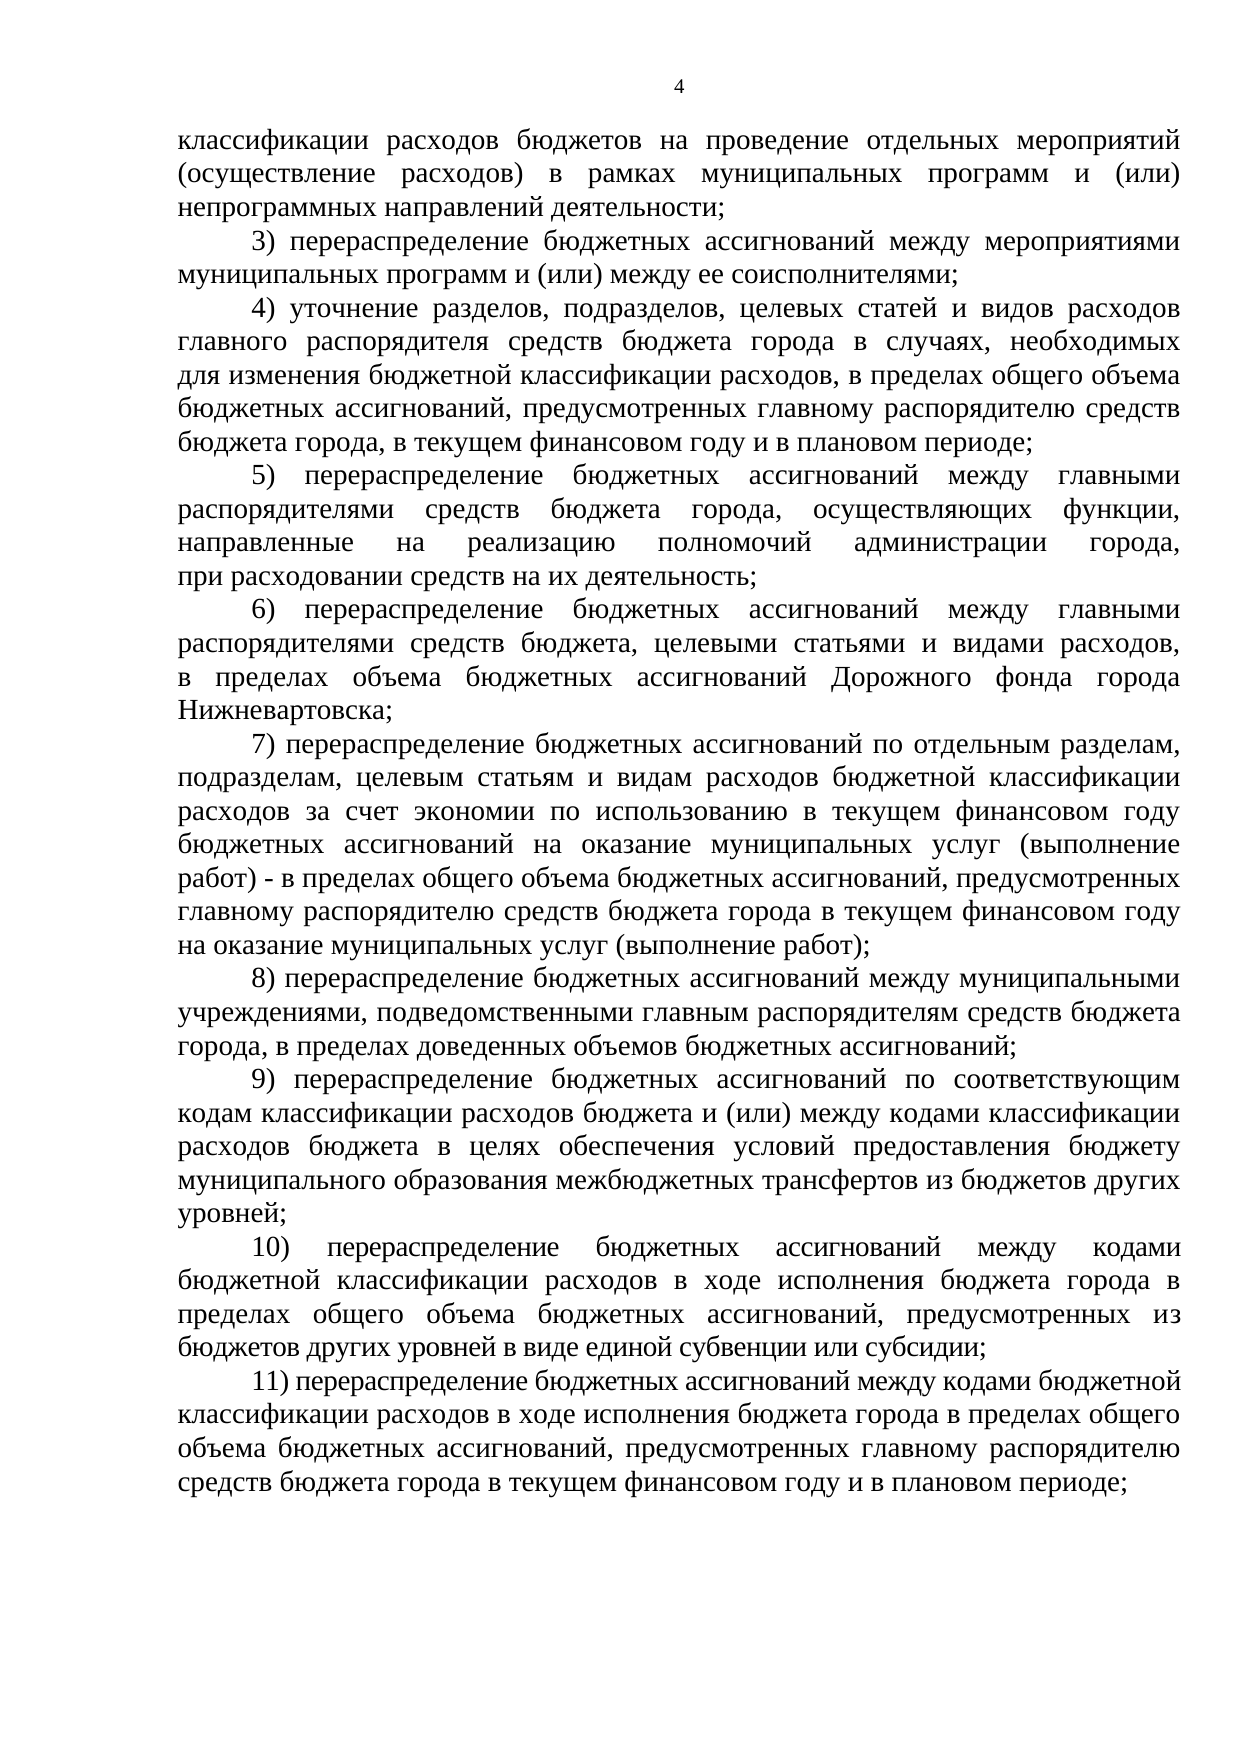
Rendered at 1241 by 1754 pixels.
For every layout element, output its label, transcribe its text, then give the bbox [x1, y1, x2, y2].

text 5) перераспределение бюджетных ассигнований между главными распорядителями средств бюджета города, осуществляющих функции, направленные на реализацию полномочий администрации города, при расходовании средств на их деятельность; [177, 457, 1181, 592]
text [177, 122, 1181, 223]
text 3) перераспределение бюджетных ассигнований между мероприятиями муниципальных программ и (или) между ее соисполнителями; [177, 223, 1181, 290]
text 4) уточнение разделов, подразделов, целевых статей и видов расходов главного распорядителя средств бюджета города в случаях, необходимых для изменения бюджетной классификации расходов, в пределах общего объема бюджетных ассигнований, предусмотренных главному распорядителю средств бюджета города, в текущем финансовом году и в плановом периоде; [177, 290, 1181, 457]
text 8) перераспределение бюджетных ассигнований между муниципальными учреждениями, подведомственными главным распорядителям средств бюджета города, в пределах доведенных объемов бюджетных ассигнований; [177, 961, 1181, 1061]
text 10) перераспределение бюджетных ассигнований между кодами бюджетной классификации расходов в ходе исполнения бюджета города в пределах общего объема бюджетных ассигнований, предусмотренных из бюджетов других уровней в виде единой субвенции или субсидии; [177, 1229, 1181, 1363]
text 7) перераспределение бюджетных ассигнований по отдельным разделам, подразделам, целевым статьям и видам расходов бюджетной классификации расходов за счет экономии по использованию в текущем финансовом году бюджетных ассигнований на оказание муниципальных услуг (выполнение работ) - в пределах общего объема бюджетных ассигнований, предусмотренных главному распорядителю средств бюджета города в текущем финансовом году на оказание муниципальных услуг (выполнение работ); [177, 726, 1181, 961]
text 11) перераспределение бюджетных ассигнований между кодами бюджетной классификации расходов в ходе исполнения бюджета города в пределах общего объема бюджетных ассигнований, предусмотренных главному распорядителю средств бюджета города в текущем финансовом году и в плановом периоде; [177, 1363, 1181, 1497]
text 9) перераспределение бюджетных ассигнований по соответствующим кодам классификации расходов бюджета и (или) между кодами классификации расходов бюджета в целях обеспечения условий предоставления бюджету муниципального образования межбюджетных трансфертов из бюджетов других уровней; [177, 1061, 1181, 1229]
text 6) перераспределение бюджетных ассигнований между главными распорядителями средств бюджета, целевыми статьями и видами расходов, в пределах объема бюджетных ассигнований Дорожного фонда города Нижневартовска; [177, 592, 1181, 726]
